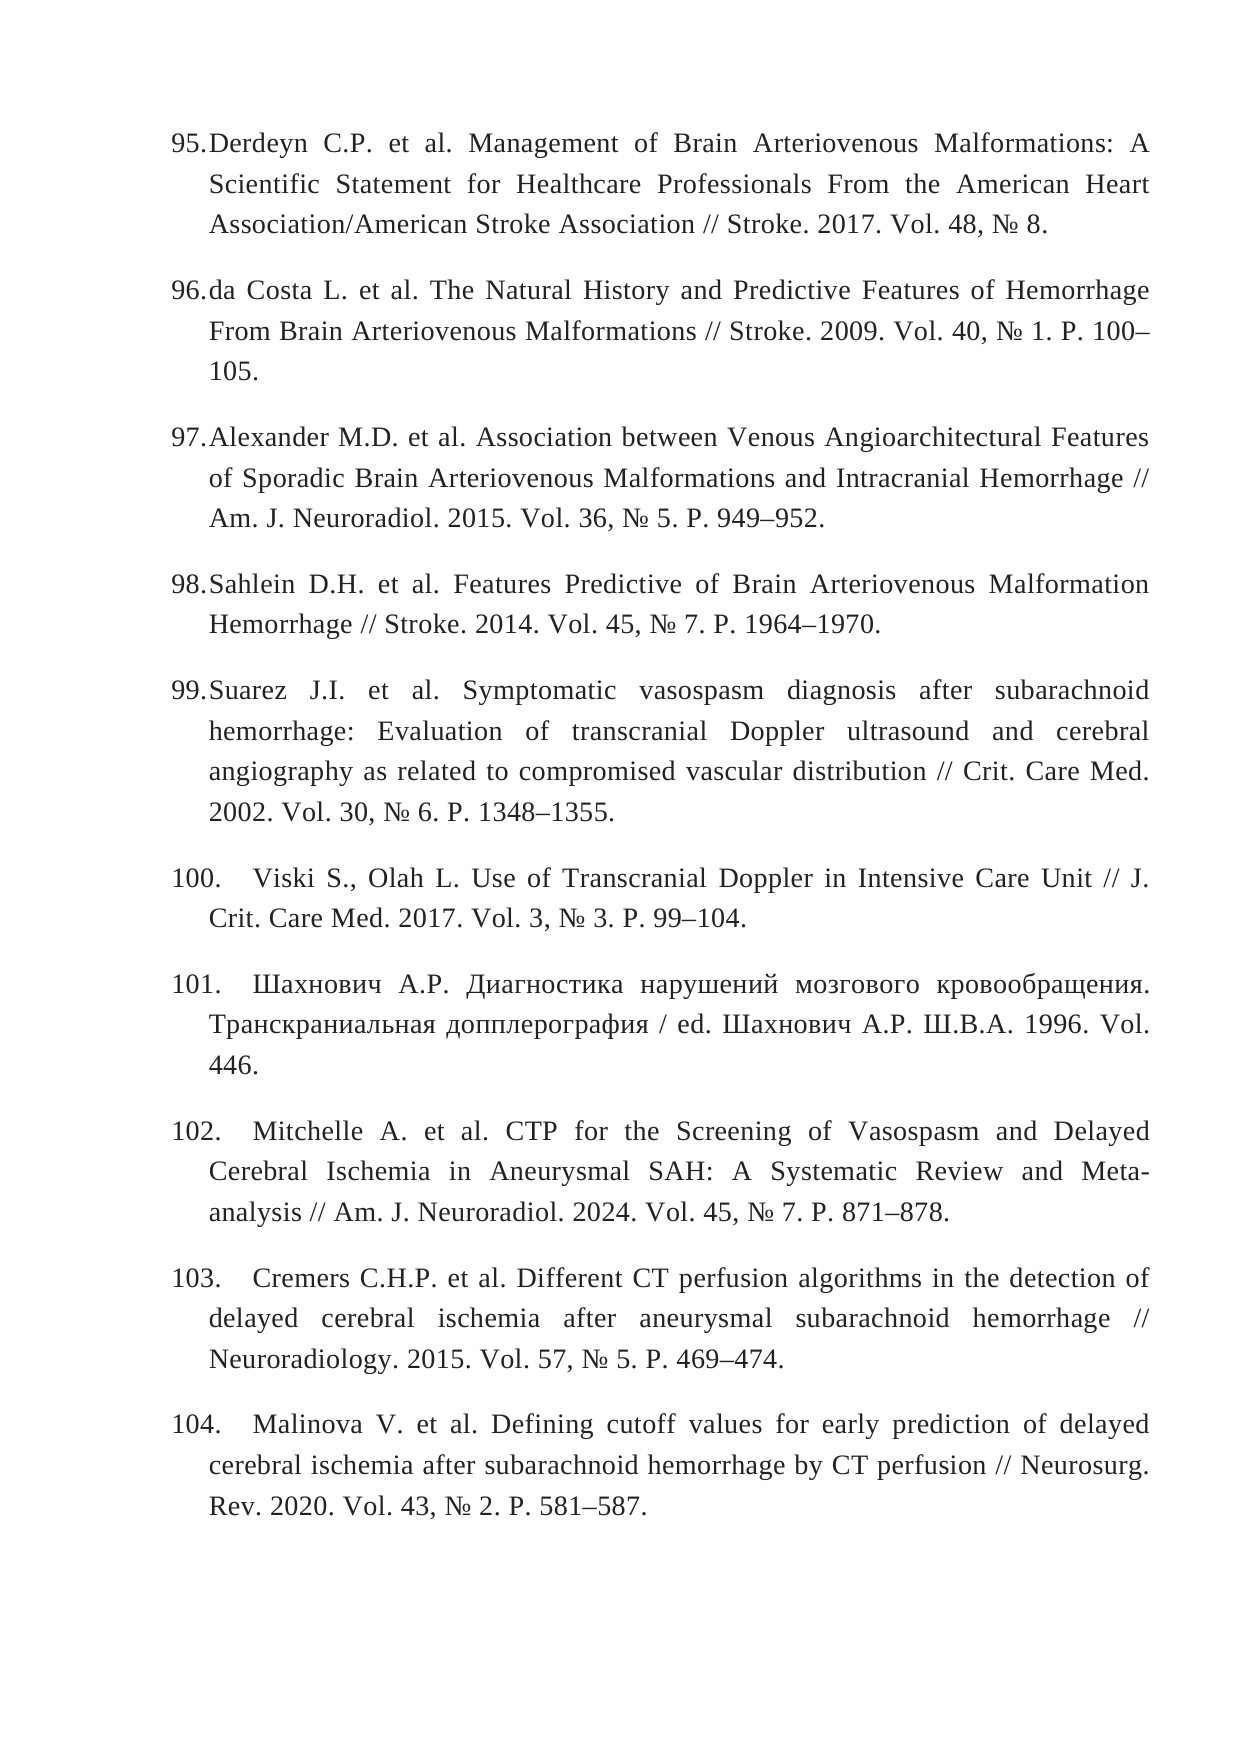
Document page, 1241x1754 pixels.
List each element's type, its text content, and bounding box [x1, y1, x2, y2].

list Cremers C.H.P. et al. Different CT perfusion algorithms in the detection of delayed cerebral ischemia after aneurysmal subarachnoid hemorrhage // Neuroradiology. 2015. Vol. 57, № 5. P. 469–474. [171, 1252, 1152, 1374]
list Viski S., Olah L. Use of Transcranial Doppler in Intensive Care Unit // J. Crit. Care Med. 2017. Vol. 3, № 3. P. 99–104. [171, 852, 1152, 934]
list Sahlein D.H. et al. Features Predictive of Brain Arteriovenous Malformation Hemorrhage // Stroke. 2014. Vol. 45, № 7. P. 1964–1970. [171, 559, 1152, 640]
list da Costa L. et al. The Natural History and Predictive Features of Hemorrhage From Brain Arteriovenous Malformations // Stroke. 2009. Vol. 40, № 1. P. 100–105. [171, 265, 1152, 387]
list Suarez J.I. et al. Symptomatic vasospasm diagnosis after subarachnoid hemorrhage: Evaluation of transcranial Doppler ultrasound and cerebral angiography as related to compromised vascular distribution // Crit. Care Med. 2002. Vol. 30, № 6. P. 1348–1355. [171, 665, 1152, 827]
list Derdeyn C.P. et al. Management of Brain Arteriovenous Malformations: A Scientific Statement for Healthcare Professionals From the American Heart Association/American Stroke Association // Stroke. 2017. Vol. 48, № 8. [171, 118, 1152, 240]
list Alexander M.D. et al. Association between Venous Angioarchitectural Features of Sporadic Brain Arteriovenous Malformations and Intracranial Hemorrhage // Am. J. Neuroradiol. 2015. Vol. 36, № 5. P. 949–952. [171, 412, 1152, 534]
list Malinova V. et al. Defining cutoff values for early prediction of delayed cerebral ischemia after subarachnoid hemorrhage by CT perfusion // Neurosurg. Rev. 2020. Vol. 43, № 2. P. 581–587. [171, 1399, 1152, 1521]
list Шахнович А.Р. Диагностика нарушений мозгового кровообращения. Транскраниальная допплерография / ed. Шахнович А.Р. Ш.В.А. 1996. Vol. 446. [171, 959, 1152, 1081]
list Mitchelle A. et al. CTP for the Screening of Vasospasm and Delayed Cerebral Ischemia in Aneurysmal SAH: A Systematic Review and Meta-analysis // Am. J. Neuroradiol. 2024. Vol. 45, № 7. P. 871–878. [171, 1106, 1152, 1227]
